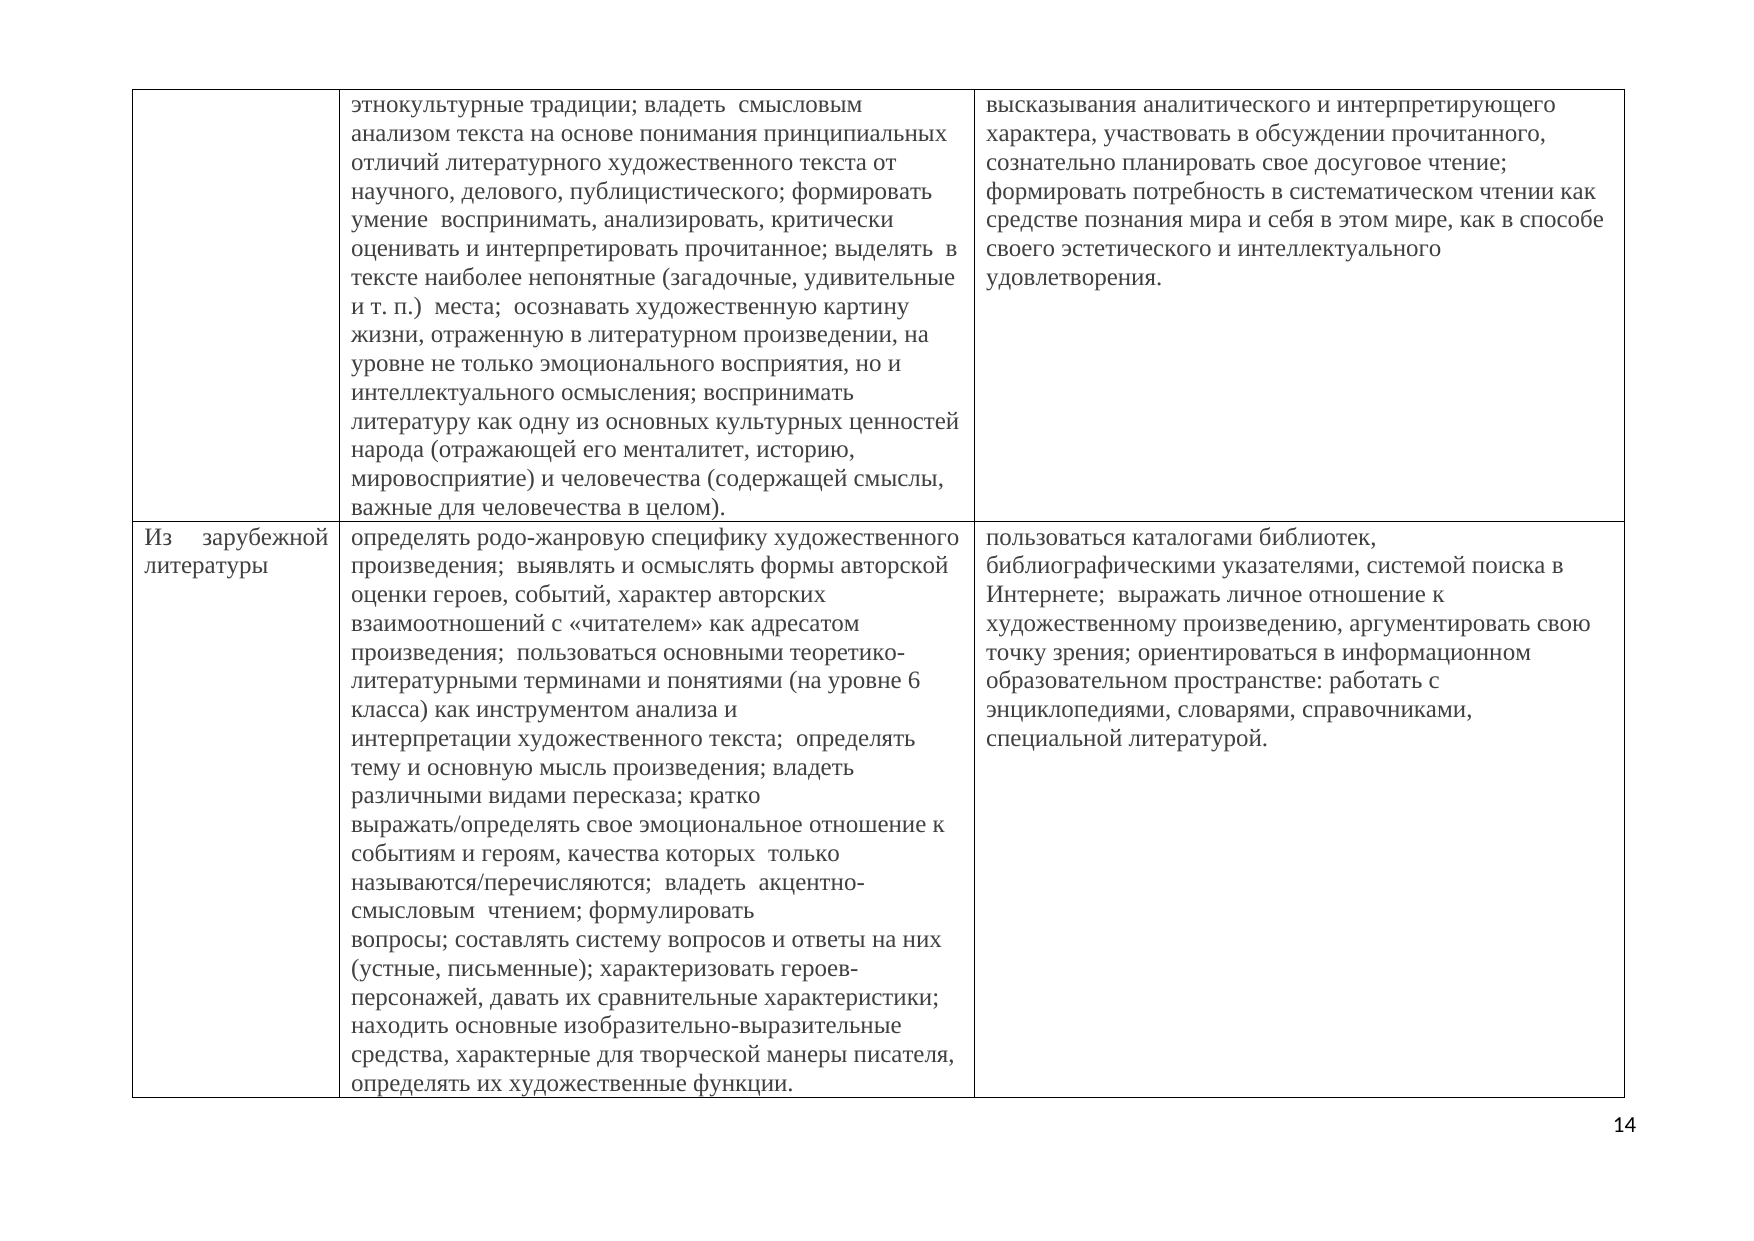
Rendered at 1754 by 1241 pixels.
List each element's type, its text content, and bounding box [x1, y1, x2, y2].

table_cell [975, 90, 1624, 521]
table_cell пользоваться каталогами библиотек, библиографическими указателями, системой поиска в Интернете; выражать личное отношение к художественному произведению, аргументировать свою точку зрения; ориентироваться в информационном образовательном пространстве: работать с энциклопедиями, словарями, справочниками, специальной литературой. [975, 522, 1624, 1097]
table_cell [133, 90, 339, 521]
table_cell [340, 90, 974, 521]
table_cell определять родо-жанровую специфику художественного произведения; выявлять и осмыслять формы авторской оценки героев, событий, характер авторских взаимоотношений с «читателем» как адресатом произведения; пользоваться основными теоретико-литературными терминами и понятиями (на уровне 6 класса) как инструментом анализа и интерпретации художественного текста; определять тему и основную мысль произведения; владеть различными видами пересказа; кратко выражать/определять свое эмоциональное отношение к событиям и героям, качества которых только называются/перечисляются; владеть акцентно-смысловым чтением; формулировать вопросы; составлять систему вопросов и ответы на них (устные, письменные); характеризовать героев-персонажей, давать их сравнительные характеристики; находить основные изобразительно-выразительные средства, характерные для творческой манеры писателя, определять их художественные функции. [340, 522, 974, 1097]
table_cell Из зарубежной литературы [133, 522, 339, 1097]
